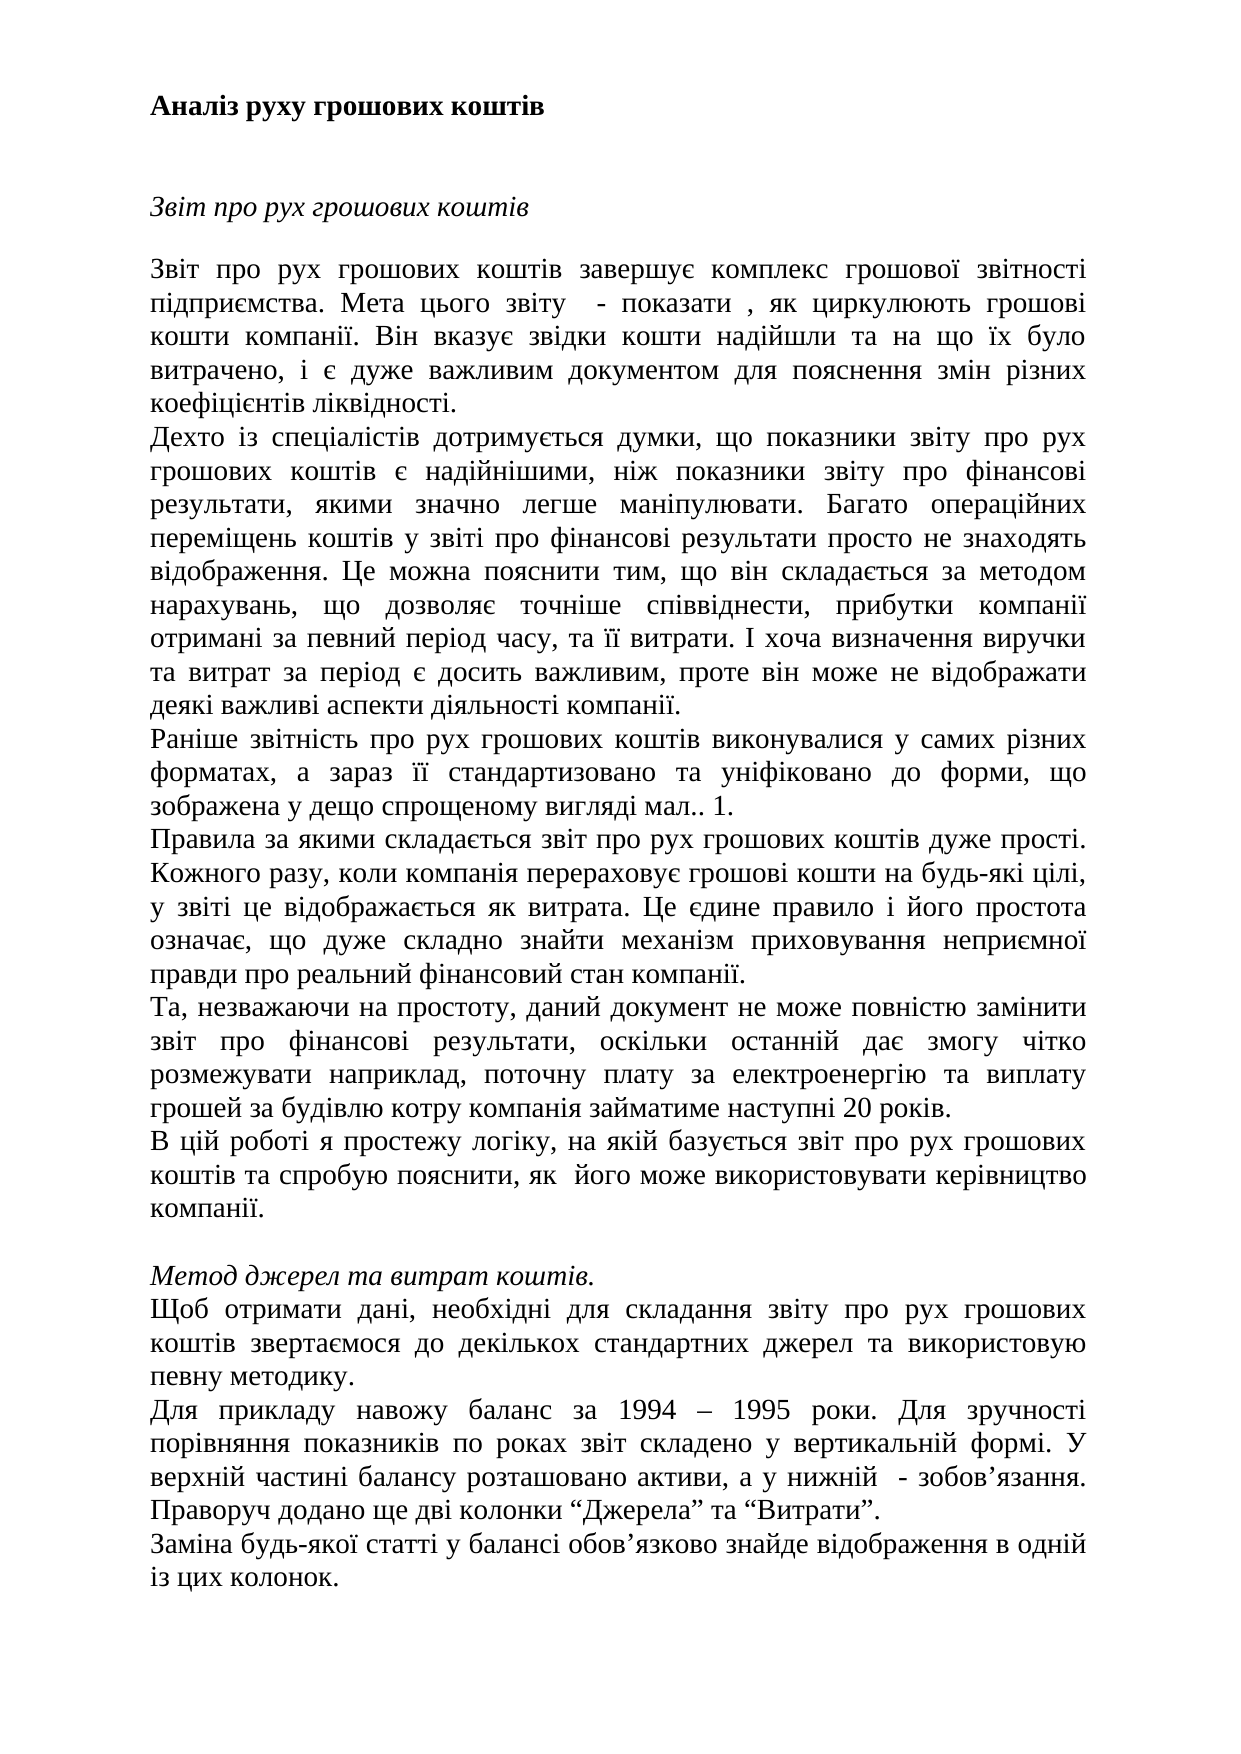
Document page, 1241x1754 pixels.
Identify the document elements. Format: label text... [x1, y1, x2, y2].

text Раніше звітність про рух грошових коштів виконувалися у самих різних форматах, а зараз її стандартизовано та уніфіковано до форми, що зображена у дещо спрощеному вигляді мал.. 1. [150, 721, 1087, 822]
text Звіт про рух грошових коштів завершує комплекс грошової звітності підприємства. Мета цього звіту - показати , як циркулюють грошові кошти компанії. Він вказує звідки кошти надійшли та на що їх було витрачено, і є дуже важливим документом для пояснення змін різних коефіцієнтів ліквідності. [150, 251, 1087, 419]
text Правила за якими складається звіт про рух грошових коштів дуже прості. Кожного разу, коли компанія перераховує грошові кошти на будь-які цілі, у звіті це відображається як витрата. Це єдине правило і його простота означає, що дуже складно знайти механізм приховування неприємної правди про реальний фінансовий стан компанії. [150, 822, 1087, 989]
text Заміна будь-якої статті у балансі обов’язково знайде відображення в одній із цих колонок. [150, 1526, 1087, 1593]
text В цій роботі я простежу логіку, на якій базується звіт про рух грошових коштів та спробую пояснити, як його може використовувати керівництво компанії. [150, 1123, 1087, 1224]
subtitle Аналіз руху грошових коштів [150, 88, 1087, 122]
text Та, незважаючи на простоту, даний документ не може повністю замінити звіт про фінансові результати, оскільки останній дає змогу чітко розмежувати наприклад, поточну плату за електроенергію та виплату грошей за будівлю котру компанія займатиме наступні 20 років. [150, 989, 1087, 1123]
text Метод джерел та витрат коштів. [150, 1258, 1087, 1291]
text Щоб отримати дані, необхідні для складання звіту про рух грошових коштів звертаємося до декількох стандартних джерел та використовую певну методику. [150, 1291, 1087, 1392]
subtitle Звіт про рух грошових коштів [150, 189, 1087, 223]
text Для прикладу навожу баланс за 1994 – 1995 роки. Для зручності порівняння показників по роках звіт складено у вертикальній формі. У верхній частині балансу розташовано активи, а у нижній - зобов’язання. Праворуч додано ще дві колонки “Джерела” та “Витрати”. [150, 1392, 1087, 1526]
text Дехто із спеціалістів дотримується думки, що показники звіту про рух грошових коштів є надійнішими, ніж показники звіту про фінансові результати, якими значно легше маніпулювати. Багато операційних переміщень коштів у звіті про фінансові результати просто не знаходять відображення. Це можна пояснити тим, що він складається за методом нарахувань, що дозволяє точніше співвіднести, прибутки компанії отримані за певний період часу, та її витрати. І хоча визначення виручки та витрат за період є досить важливим, проте він може не відображати деякі важливі аспекти діяльності компанії. [150, 419, 1087, 721]
